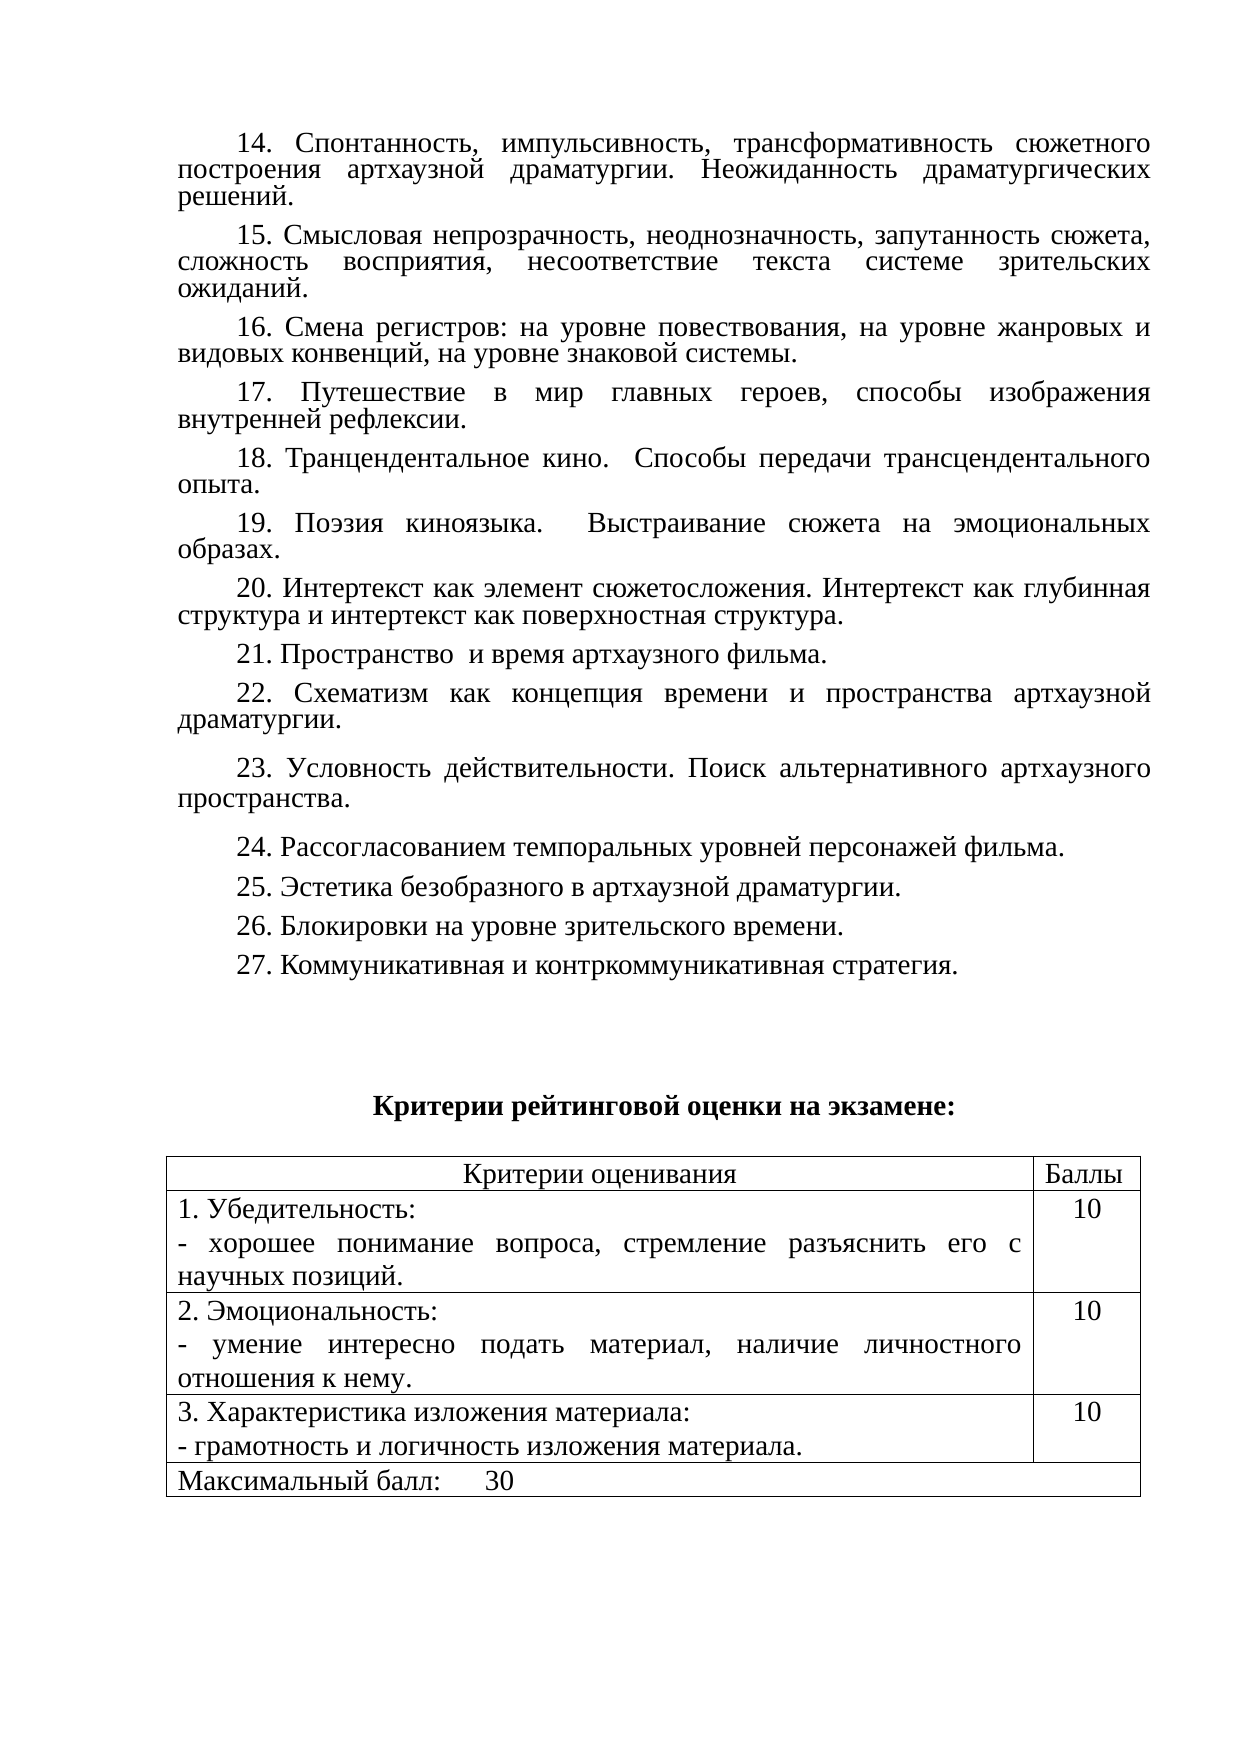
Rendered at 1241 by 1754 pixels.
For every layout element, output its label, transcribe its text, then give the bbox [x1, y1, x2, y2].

text 23. Условность действительности. Поиск альтернативного артхаузного пространства. [177, 753, 1152, 814]
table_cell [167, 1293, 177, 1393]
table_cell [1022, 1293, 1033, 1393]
text 18. Транцендентальное кино. Способы передачи трансцендентального опыта. [177, 446, 1152, 499]
text 22. Схематизм как концепция времени и пространства артхаузной драматургии. [177, 681, 1152, 734]
text 24. Рассогласованием темпоральных уровней персонажей фильма. [177, 832, 1152, 863]
text 25. Эстетика безобразного в артхаузной драматургии. [177, 876, 1152, 902]
text 14. Спонтанность, импульсивность, трансформативность сюжетного построения артхаузной драматургии. Неожиданность драматургических решений. [177, 131, 1152, 211]
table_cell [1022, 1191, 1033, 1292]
text 19. Поэзия киноязыка. Выстраивание сюжета на эмоциональных образах. [177, 511, 1152, 564]
table_cell 10 [1034, 1395, 1140, 1462]
text Критерии рейтинговой оценки на экзамене: [177, 1088, 1152, 1122]
text 21. Пространство и время артхаузного фильма. [177, 642, 1152, 668]
table_cell Максимальный балл: 30 [167, 1463, 1140, 1496]
text 27. Коммуникативная и контркоммуникативная стратегия. [177, 953, 1152, 980]
text 20. Интертекст как элемент сюжетосложения. Интертекст как глубинная структура и интертекст как поверхностная структура. [177, 577, 1152, 629]
table_header Баллы [1034, 1157, 1140, 1190]
text 17. Путешествие в мир главных героев, способы изображения внутренней рефлексии. [177, 380, 1152, 433]
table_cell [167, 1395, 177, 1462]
table_cell 10 [1034, 1293, 1140, 1393]
text 15. Смысловая непрозрачность, неоднозначность, запутанность сюжета, сложность восприятия, несоответствие текста системе зрительских ожиданий. [177, 223, 1152, 302]
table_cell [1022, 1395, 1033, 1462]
table_header Критерии оценивания [167, 1157, 1033, 1190]
table_cell 10 [1034, 1191, 1140, 1292]
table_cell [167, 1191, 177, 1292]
text 16. Смена регистров: на уровне повествования, на уровне жанровых и видовых конвенций, на уровне знаковой системы. [177, 315, 1152, 368]
text 26. Блокировки на уровне зрительского времени. [177, 914, 1152, 941]
